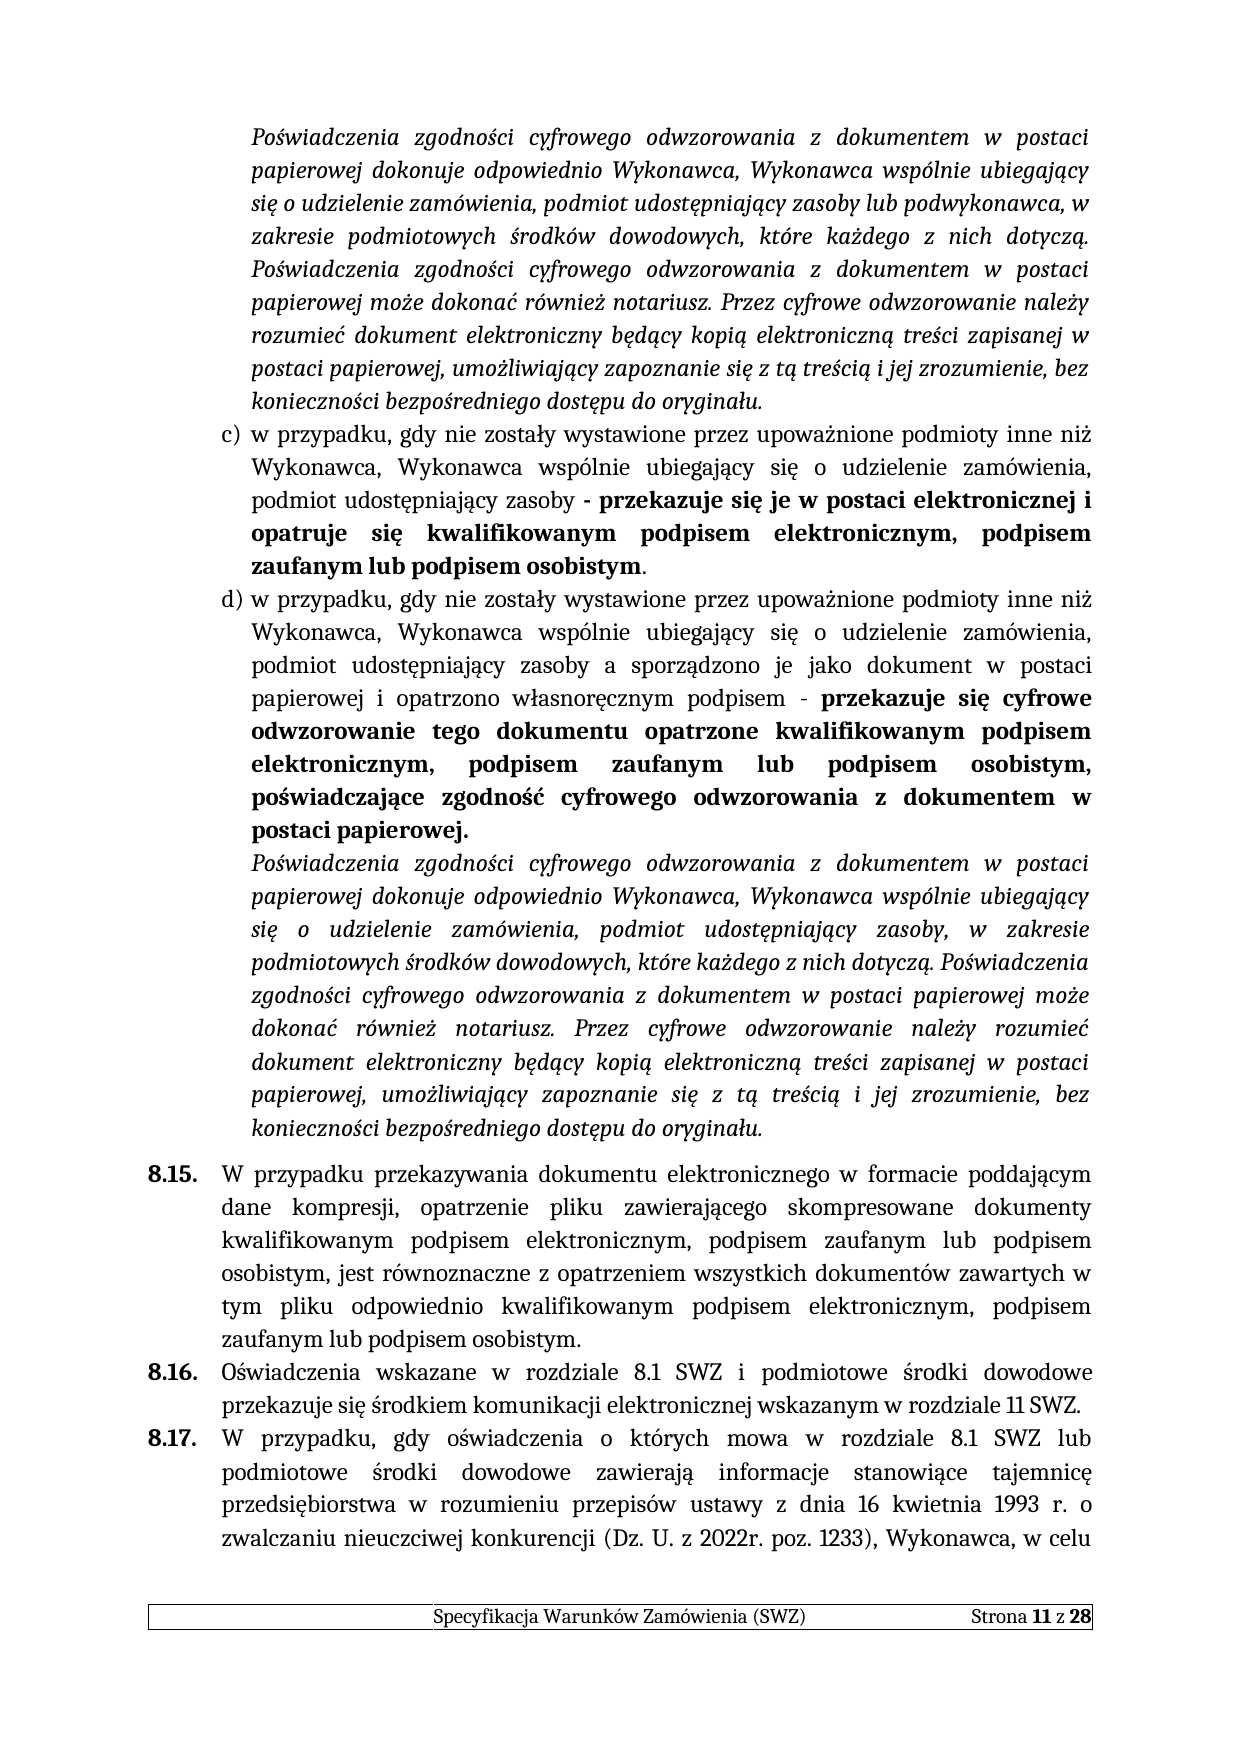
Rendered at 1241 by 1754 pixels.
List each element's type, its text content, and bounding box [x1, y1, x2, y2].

list W przypadku przekazywania dokumentu elektronicznego w formacie poddającym dane kompresji, opatrzenie pliku zawierającego skompresowane dokumenty kwalifikowanym podpisem elektronicznym, podpisem zaufanym lub podpisem osobistym, jest równoznaczne z opatrzeniem wszystkich dokumentów zawartych w tym pliku odpowiednio kwalifikowanym podpisem elektronicznym, podpisem zaufanym lub podpisem osobistym. [148, 1160, 1093, 1354]
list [148, 1424, 1093, 1552]
list Poświadczenia zgodności cyfrowego odwzorowania z dokumentem w postaci papierowej dokonuje odpowiednio Wykonawca, Wykonawca wspólnie ubiegający się o udzielenie zamówienia, podmiot udostępniający zasoby, w zakresie podmiotowych środków dowodowych, które każdego z nich dotyczą. Poświadczenia zgodności cyfrowego odwzorowania z dokumentem w postaci papierowej może dokonać również notariusz. Przez cyfrowe odwzorowanie należy rozumieć dokument elektroniczny będący kopią elektroniczną treści zapisanej w postaci papierowej, umożliwiający zapoznanie się z tą treścią i jej zrozumienie, bez konieczności bezpośredniego dostępu do oryginału. [251, 849, 1093, 1142]
list w przypadku, gdy nie zostały wystawione przez upoważnione podmioty inne niż Wykonawca, Wykonawca wspólnie ubiegający się o udzielenie zamówienia, podmiot udostępniający zasoby - przekazuje się je w postaci elektronicznej i opatruje się kwalifikowanym podpisem elektronicznym, podpisem zaufanym lub podpisem osobistym. [221, 420, 1093, 581]
list Poświadczenia zgodności cyfrowego odwzorowania z dokumentem w postaci papierowej dokonuje odpowiednio Wykonawca, Wykonawca wspólnie ubiegający się o udzielenie zamówienia, podmiot udostępniający zasoby lub podwykonawca, w zakresie podmiotowych środków dowodowych, które każdego z nich dotyczą. Poświadczenia zgodności cyfrowego odwzorowania z dokumentem w postaci papierowej może dokonać również notariusz. Przez cyfrowe odwzorowanie należy rozumieć dokument elektroniczny będący kopią elektroniczną treści zapisanej w postaci papierowej, umożliwiający zapoznanie się z tą treścią i jej zrozumienie, bez konieczności bezpośredniego dostępu do oryginału. [251, 123, 1093, 416]
list w przypadku, gdy nie zostały wystawione przez upoważnione podmioty inne niż Wykonawca, Wykonawca wspólnie ubiegający się o udzielenie zamówienia, podmiot udostępniający zasoby a sporządzono je jako dokument w postaci papierowej i opatrzono własnoręcznym podpisem - przekazuje się cyfrowe odwzorowanie tego dokumentu opatrzone kwalifikowanym podpisem elektronicznym, podpisem zaufanym lub podpisem osobistym, poświadczające zgodność cyfrowego odwzorowania z dokumentem w postaci papierowej. [221, 585, 1093, 845]
list Oświadczenia wskazane w rozdziale 8.1 SWZ i podmiotowe środki dowodowe przekazuje się środkiem komunikacji elektronicznej wskazanym w rozdziale 11 SWZ. [148, 1358, 1093, 1420]
